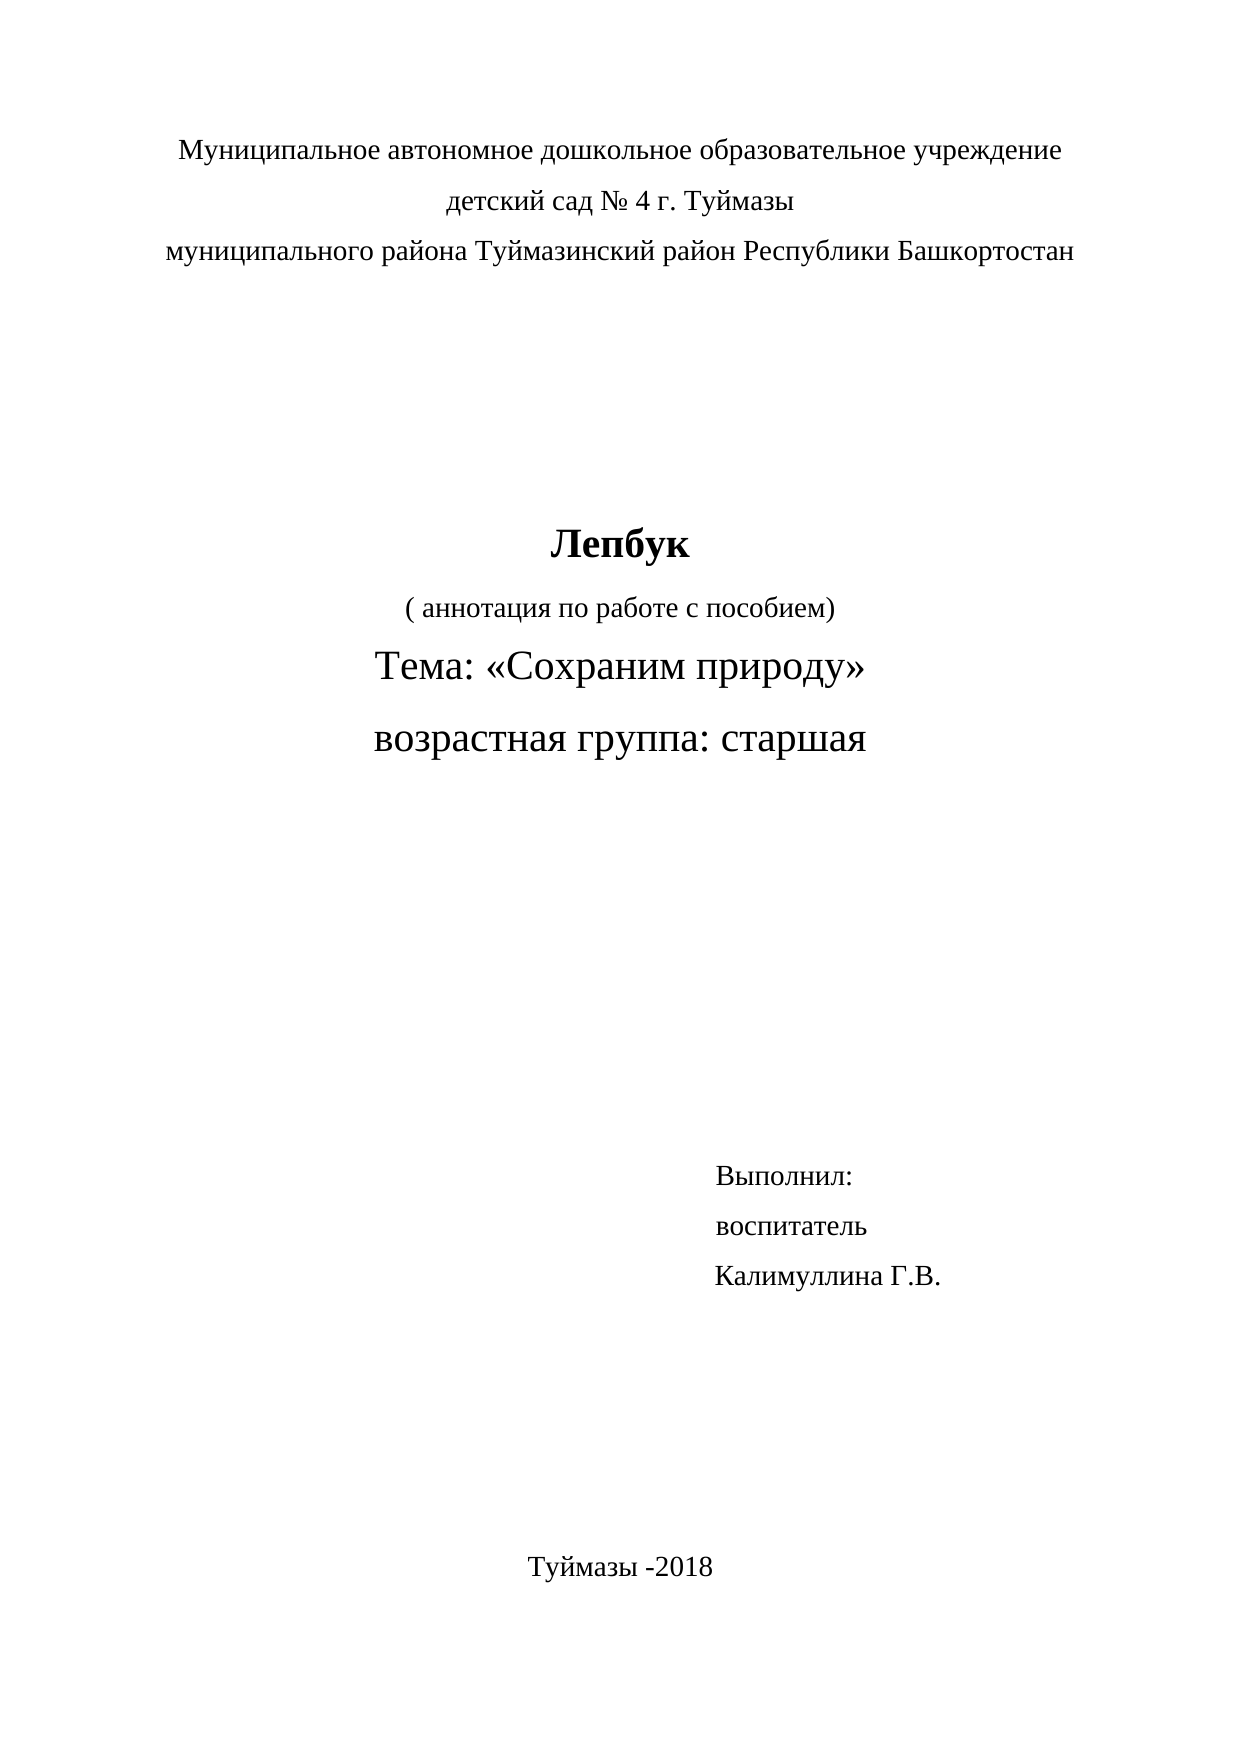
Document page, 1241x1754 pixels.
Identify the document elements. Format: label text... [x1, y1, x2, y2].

text воспитатель [75, 1208, 1165, 1242]
text Лепбук [75, 518, 1165, 566]
text возрастная группа: старшая [75, 712, 1165, 760]
text Выполнил: [75, 1158, 1165, 1191]
text муниципального района Туймазинский район Республики Башкортостан [75, 233, 1165, 267]
text Туймазы -2018 [75, 1549, 1165, 1583]
text Калимуллина Г.В. [75, 1258, 1165, 1292]
text Тема: «Сохраним природу» [75, 640, 1165, 688]
text ( аннотация по работе с пособием) [75, 590, 1165, 624]
text детский сад № 4 г. Туймазы [75, 183, 1165, 216]
text Муниципальное автономное дошкольное образовательное учреждение [75, 132, 1165, 166]
